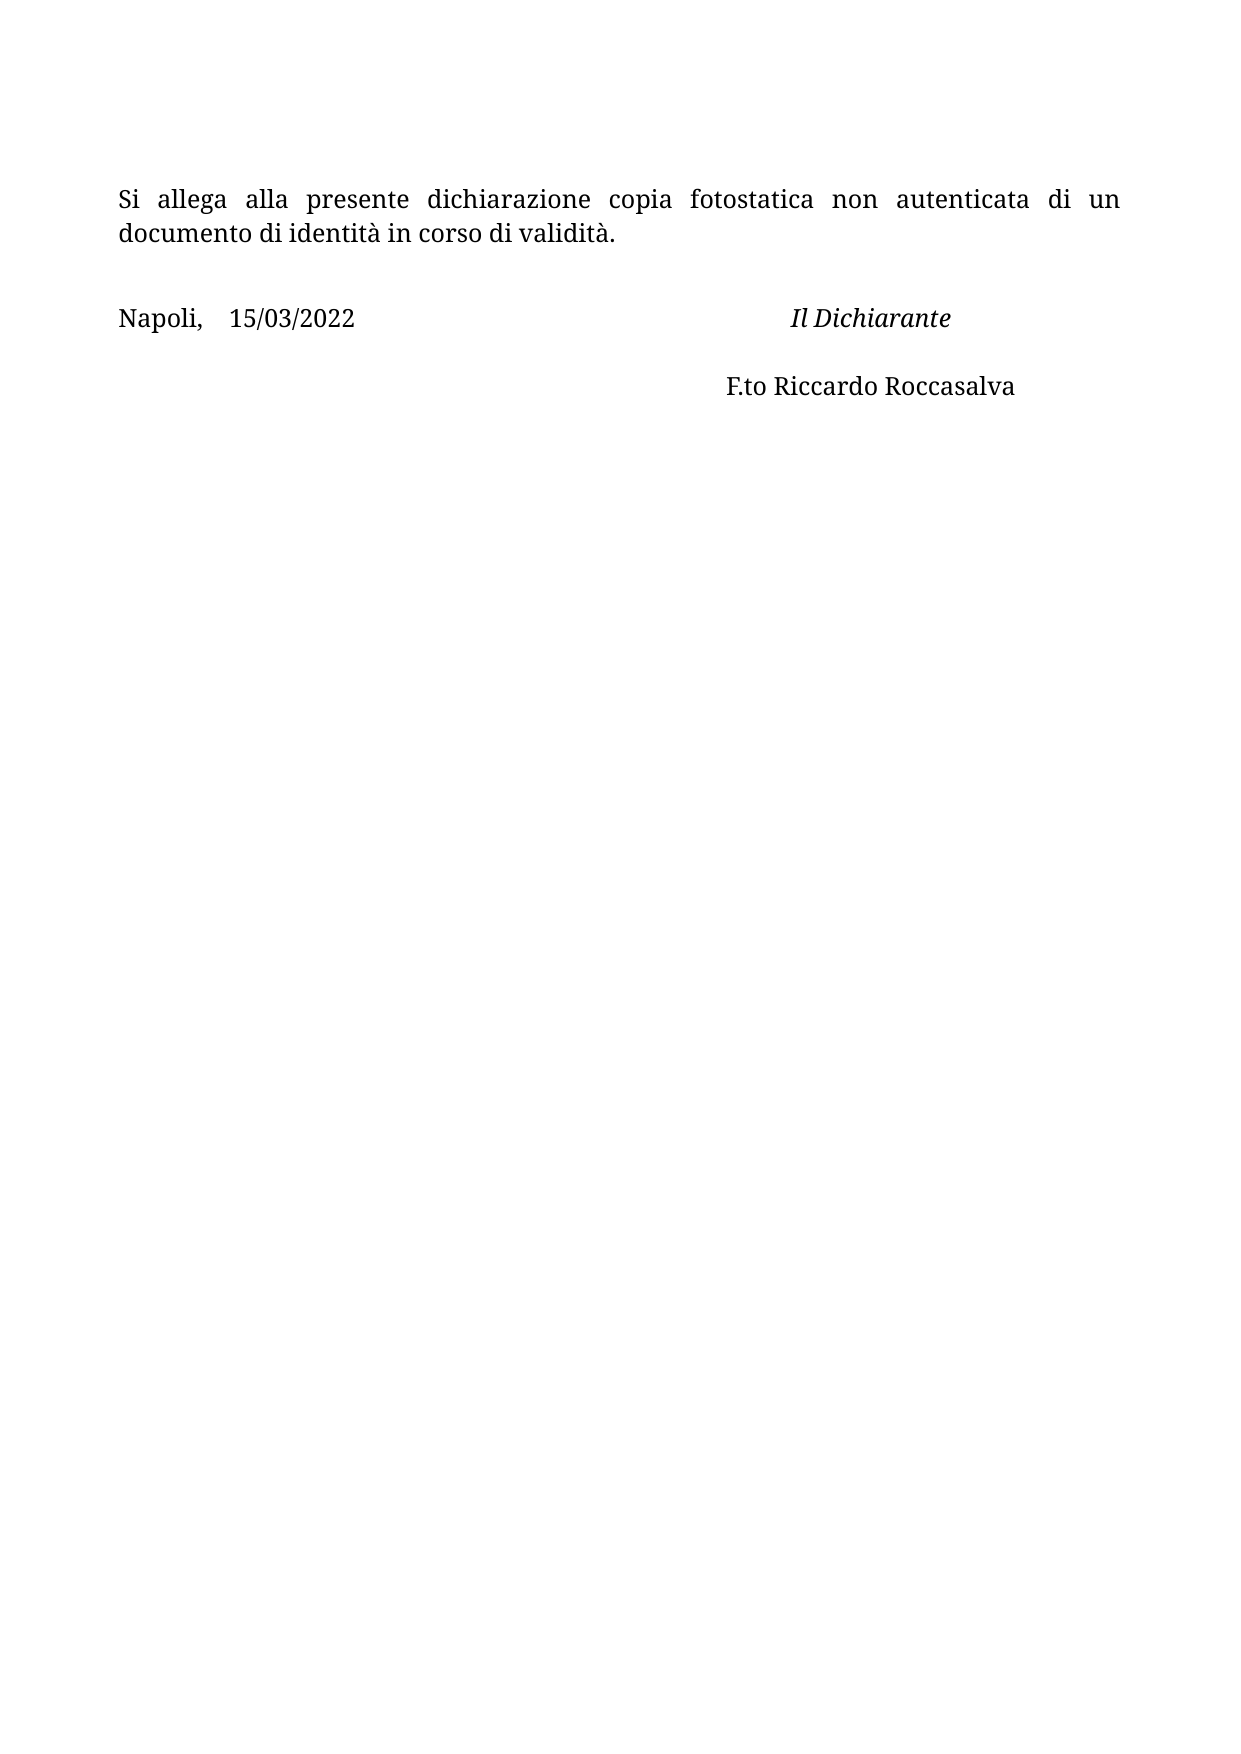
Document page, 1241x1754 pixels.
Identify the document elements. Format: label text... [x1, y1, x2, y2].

table_header Il Dichiarante F.to Riccardo Roccasalva [616, 301, 1125, 437]
table_header Napoli, 15/03/2022 [107, 301, 616, 437]
text Si allega alla presente dichiarazione copia fotostatica non autenticata di un documento di identità in corso di validità. [118, 182, 1122, 250]
